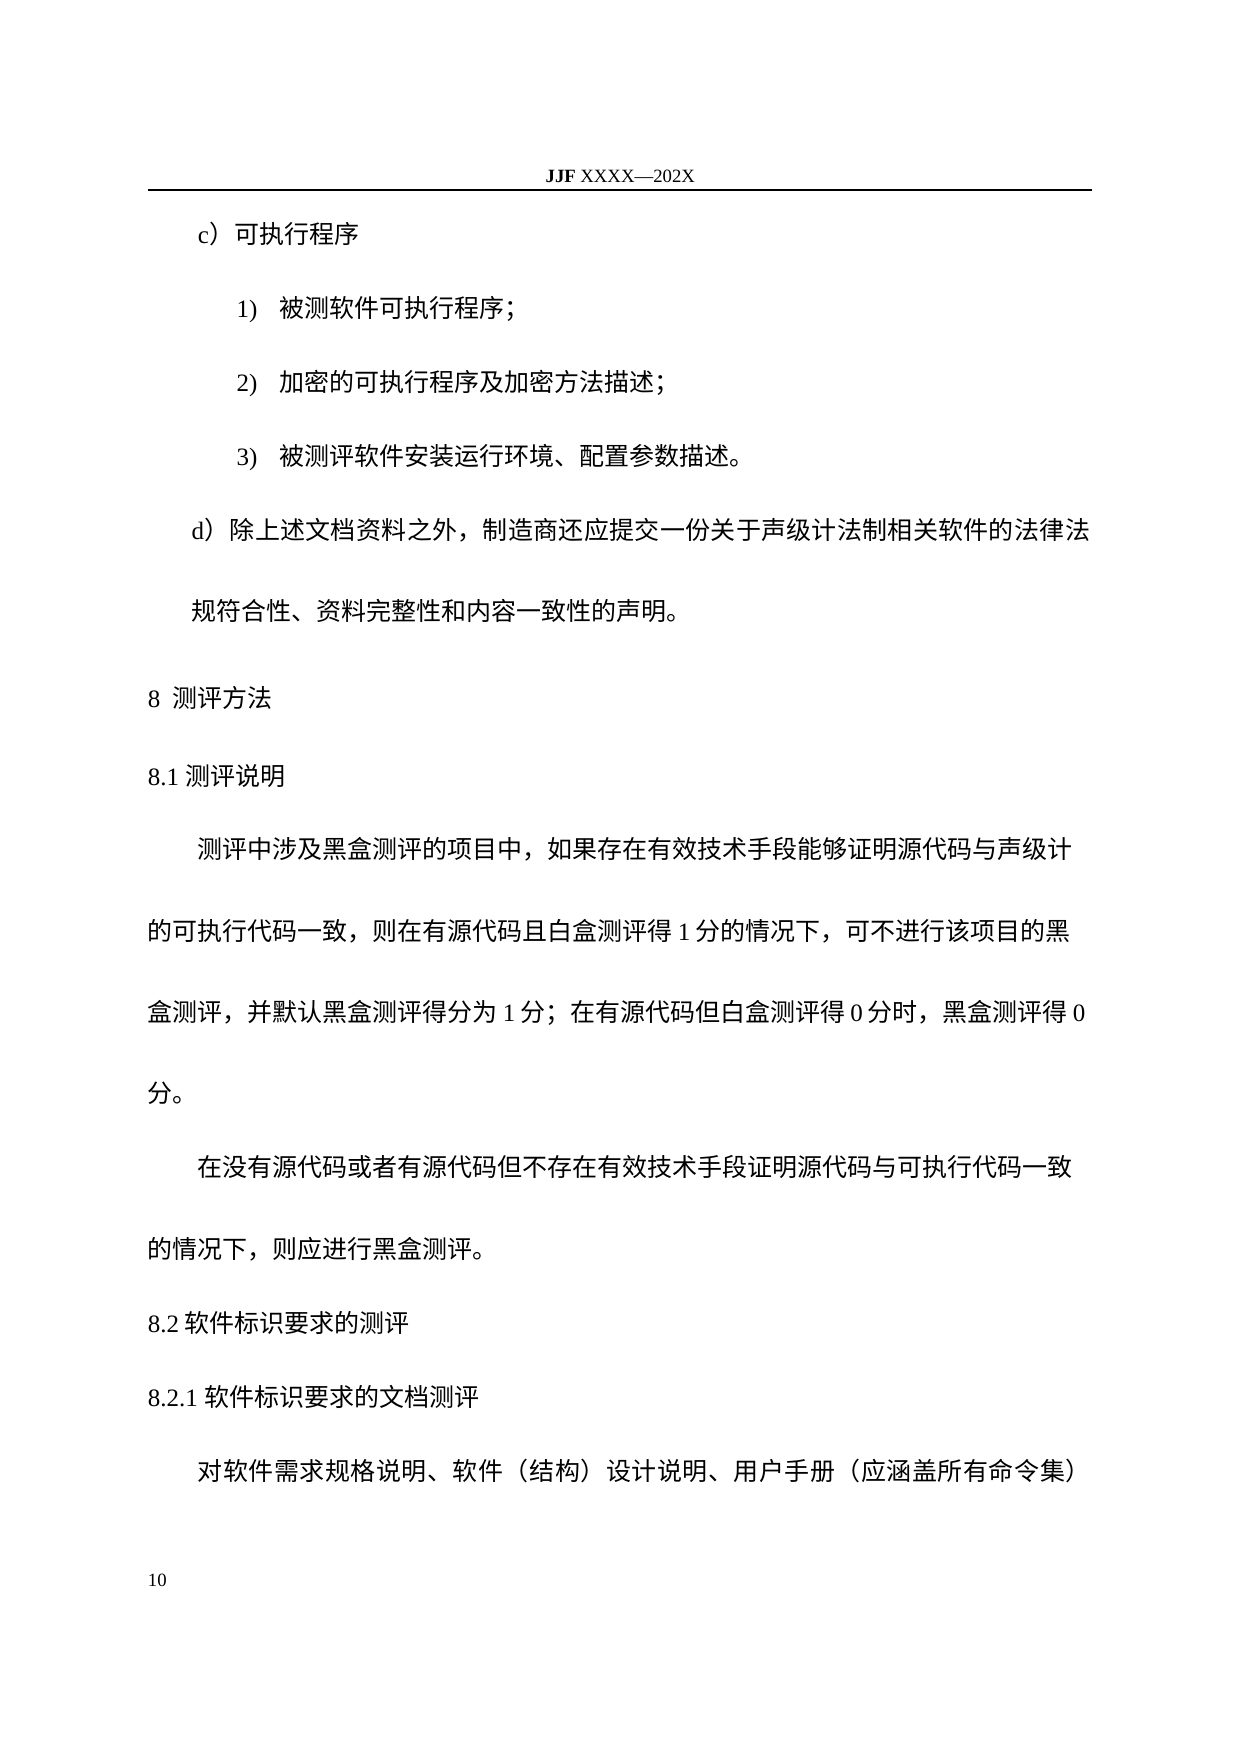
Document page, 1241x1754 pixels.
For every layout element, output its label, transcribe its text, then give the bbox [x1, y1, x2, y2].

text c）可执行程序 [148, 200, 1092, 265]
text 8 测评方法 [148, 664, 1092, 729]
text d）除上述文档资料之外，制造商还应提交一份关于声级计法制相关软件的法律法规符合性、资料完整性和内容一致性的声明。 [191, 496, 1092, 642]
text 在没有源代码或者有源代码但不存在有效技术手段证明源代码与可执行代码一致的情况下，则应进行黑盒测评。 [148, 1133, 1092, 1280]
list 被测软件可执行程序； [236, 274, 1092, 339]
text 测评中涉及黑盒测评的项目中，如果存在有效技术手段能够证明源代码与声级计的可执行代码一致，则在有源代码且白盒测评得1分的情况下，可不进行该项目的黑盒测评，并默认黑盒测评得分为1分；在有源代码但白盒测评得0分时，黑盒测评得0分。 [148, 816, 1092, 1124]
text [148, 1437, 1092, 1502]
list 加密的可执行程序及加密方法描述； [236, 348, 1092, 413]
text 8.1 测评说明 [148, 742, 1092, 807]
text 8.2.1 软件标识要求的文档测评 [148, 1363, 1092, 1428]
list 被测评软件安装运行环境、配置参数描述。 [236, 422, 1092, 487]
text 8.2软件标识要求的测评 [148, 1289, 1092, 1354]
